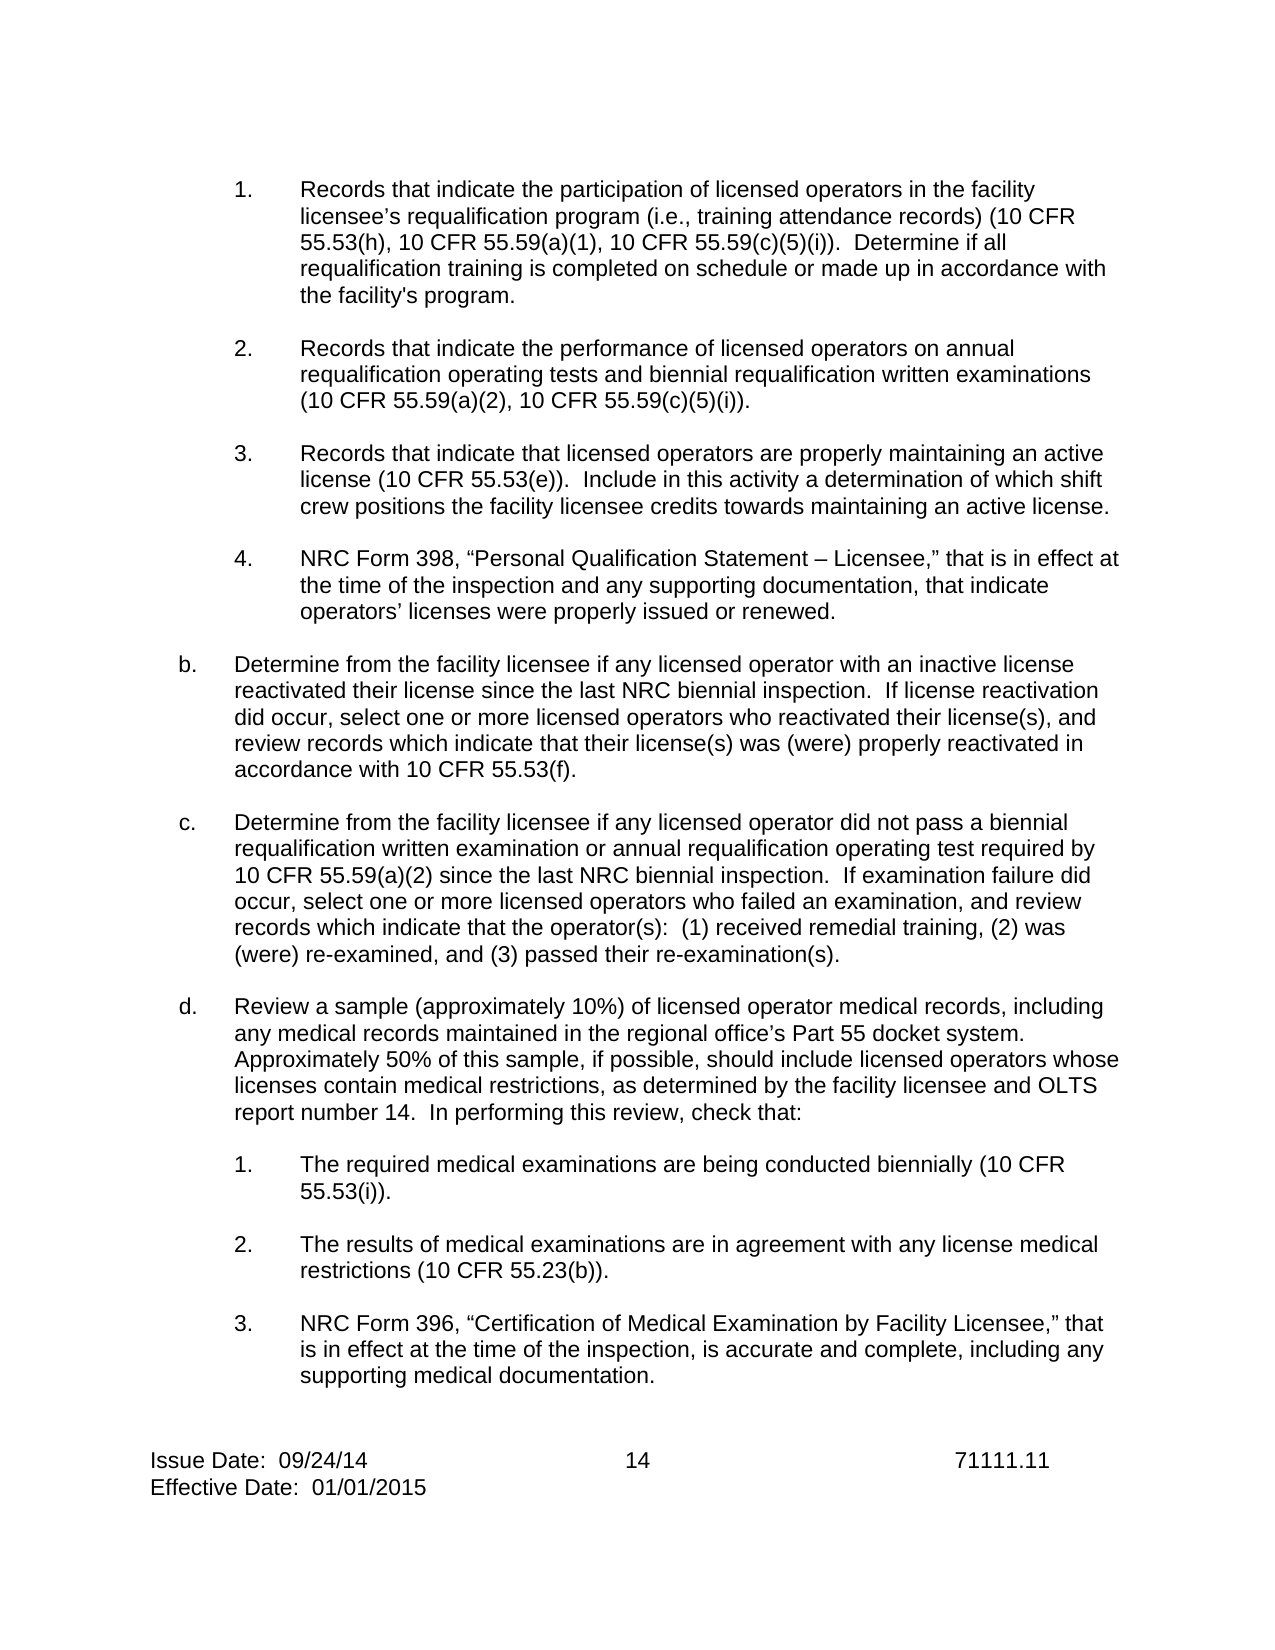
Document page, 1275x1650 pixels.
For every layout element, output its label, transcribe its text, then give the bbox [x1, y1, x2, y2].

text 1. Records that indicate the participation of licensed operators in the facility licensee’s requalification program (i.e., training attendance records) (10 CFR 55.53(h), 10 CFR 55.59(a)(1), 10 CFR 55.59(c)(5)(i)). Determine if all requalification training is completed on schedule or made up in accordance with the facility's program. [234, 176, 1125, 308]
text d. Review a sample (approximately 10%) of licensed operator medical records, including any medical records maintained in the regional office’s Part 55 docket system. Approximately 50% of this sample, if possible, should include licensed operators whose licenses contain medical restrictions, as determined by the facility licensee and OLTS report number 14. In performing this review, check that: [178, 993, 1125, 1125]
text 4. NRC Form 398, “Personal Qualification Statement – Licensee,” that is in effect at the time of the inspection and any supporting documentation, that indicate operators’ licenses were properly issued or renewed. [234, 545, 1125, 624]
text c. Determine from the facility licensee if any licensed operator did not pass a biennial requalification written examination or annual requalification operating test required by 10 CFR 55.59(a)(2) since the last NRC biennial inspection. If examination failure did occur, select one or more licensed operators who failed an examination, and review records which indicate that the operator(s): (1) received remedial training, (2) was (were) re-examined, and (3) passed their re-examination(s). [178, 809, 1125, 967]
text b. Determine from the facility licensee if any licensed operator with an inactive license reactivated their license since the last NRC biennial inspection. If license reactivation did occur, select one or more licensed operators who reactivated their license(s), and review records which indicate that their license(s) was (were) properly reactivated in accordance with 10 CFR 55.53(f). [178, 651, 1125, 782]
text 3. Records that indicate that licensed operators are properly maintaining an active license (10 CFR 55.53(e)). Include in this activity a determination of which shift crew positions the facility licensee credits towards maintaining an active license. [234, 440, 1125, 519]
text 2. Records that indicate the performance of licensed operators on annual requalification operating tests and biennial requalification written examinations (10 CFR 55.59(a)(2), 10 CFR 55.59(c)(5)(i)). [234, 334, 1125, 413]
text 2. The results of medical examinations are in agreement with any license medical restrictions (10 CFR 55.23(b)). [234, 1231, 1125, 1283]
text 3. NRC Form 396, “Certification of Medical Examination by Facility Licensee,” that is in effect at the time of the inspection, is accurate and complete, including any supporting medical documentation. [234, 1309, 1125, 1389]
text 1. The required medical examinations are being conducted biennially (10 CFR 55.53(i)). [234, 1151, 1125, 1204]
